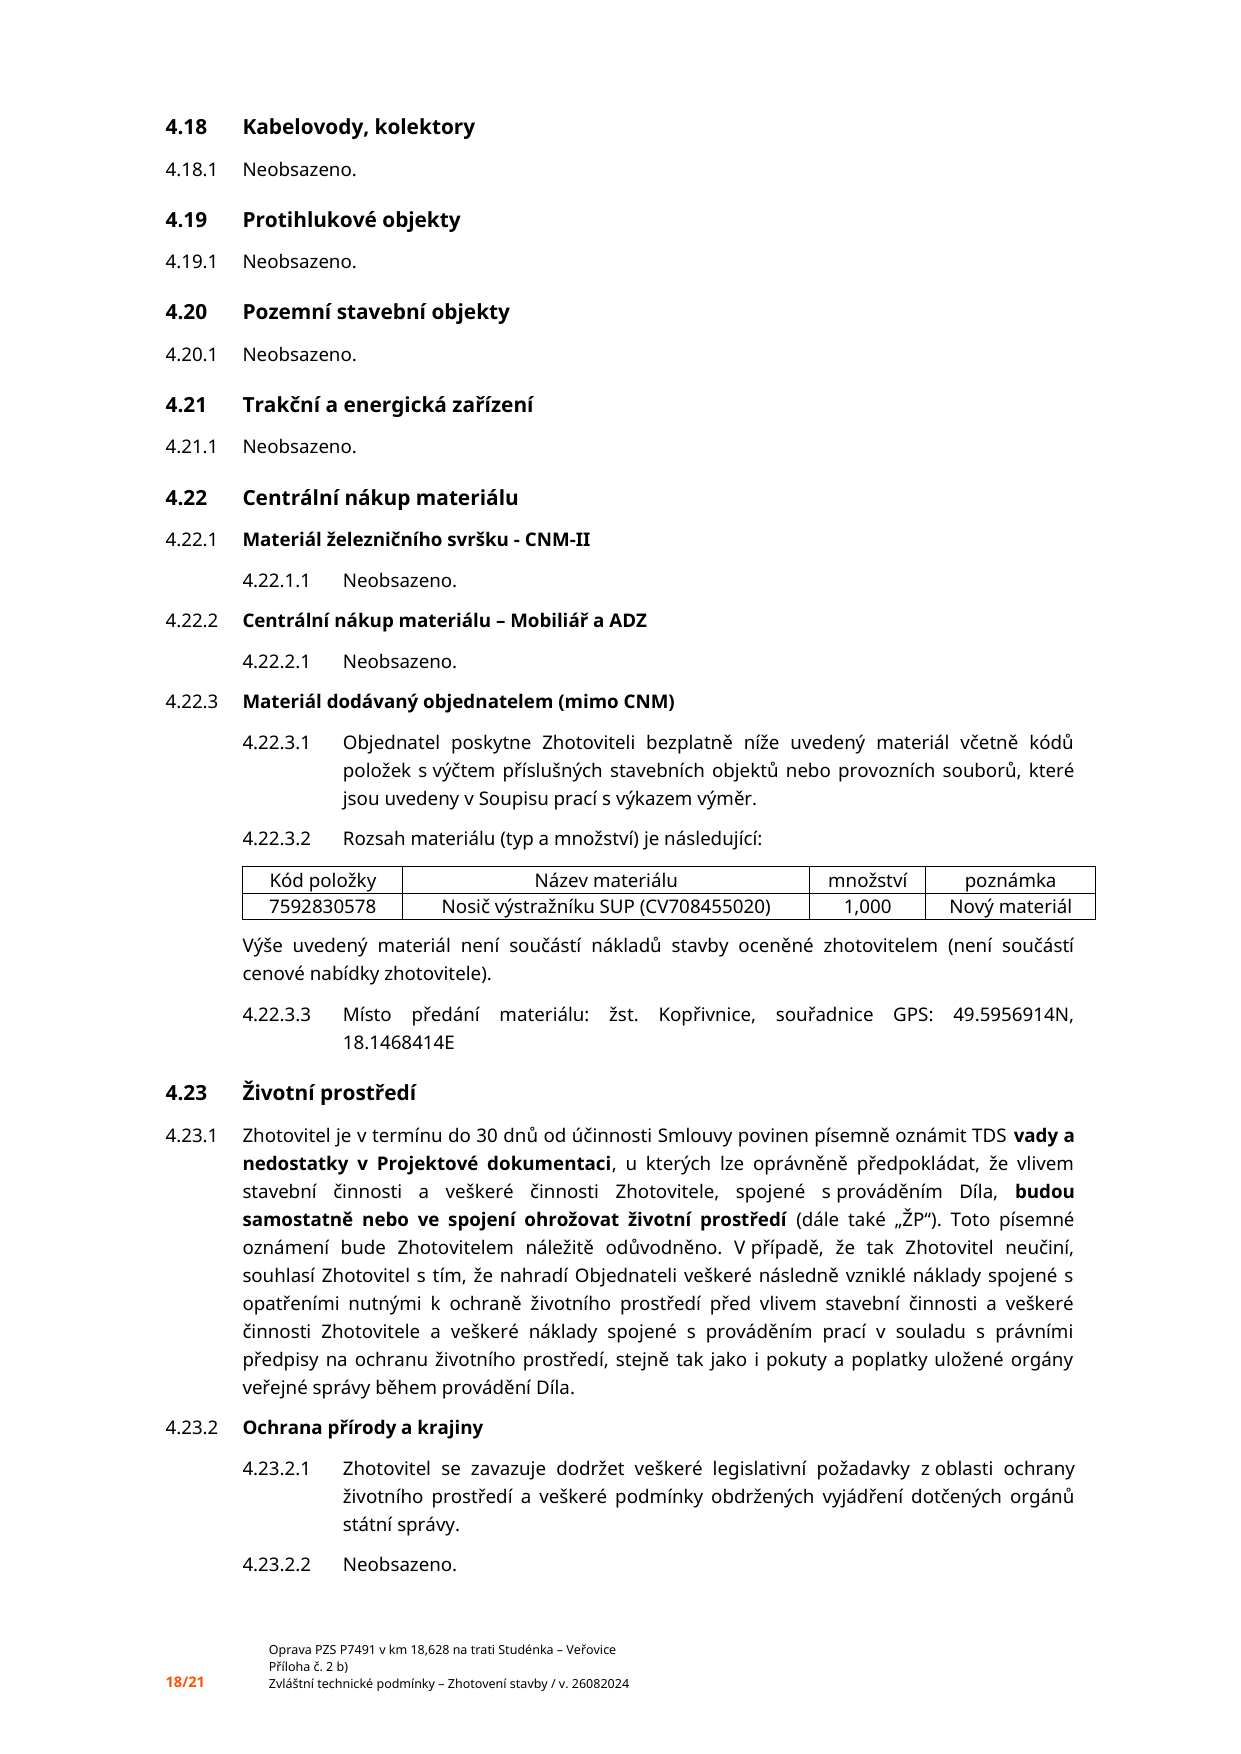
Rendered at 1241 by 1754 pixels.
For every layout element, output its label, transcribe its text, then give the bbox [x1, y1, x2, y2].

text Neobsazeno. [242, 648, 1075, 673]
table_header Název materiálu [403, 867, 809, 893]
text Životní prostředí [165, 1078, 1075, 1107]
list Výše uvedený materiál není součástí nákladů stavby oceněné zhotovitelem (není součástí cenové nabídky zhotovitele). [242, 933, 1075, 986]
text Rozsah materiálu (typ a množství) je následující: [242, 826, 1075, 851]
table_cell 1,000 [810, 894, 925, 919]
list Neobsazeno. [165, 156, 1075, 181]
list Neobsazeno. [165, 248, 1075, 274]
text Neobsazeno. [242, 1552, 1075, 1577]
list Trakční a energická zařízení [165, 390, 1075, 418]
list Pozemní stavební objekty [165, 297, 1075, 326]
text Objednatel poskytne Zhotoviteli bezplatně níže uvedený materiál včetně kódů položek s výčtem příslušných stavebních objektů nebo provozních souborů, které jsou uvedeny v Soupisu prací s výkazem výměr. [242, 729, 1075, 811]
text Centrální nákup materiálu – Mobiliář a ADZ [165, 607, 1075, 633]
text Materiál železničního svršku - CNM-II [165, 526, 1075, 552]
list Kabelovody, kolektory [165, 112, 1075, 141]
list Protihlukové objekty [165, 205, 1075, 233]
text Neobsazeno. [242, 567, 1075, 592]
text Materiál dodávaný objednatelem (mimo CNM) [165, 688, 1075, 714]
table_header poznámka [926, 867, 1095, 893]
table_header množství [810, 867, 925, 893]
list Ochrana přírody a krajiny [165, 1414, 1075, 1440]
table_cell 7592830578 [243, 894, 402, 919]
table_cell Nový materiál [926, 894, 1095, 919]
text Místo předání materiálu: žst. Kopřivnice, souřadnice GPS: 49.5956914N, 18.1468414E [242, 1001, 1075, 1055]
text Zhotovitel se zavazuje dodržet veškeré legislativní požadavky z oblasti ochrany životního prostředí a veškeré podmínky obdržených vyjádření dotčených orgánů státní správy. [242, 1455, 1075, 1537]
table_cell Nosič výstražníku SUP (CV708455020) [403, 894, 809, 919]
table_header Kód položky [243, 867, 402, 893]
text Zhotovitel je v termínu do 30 dnů od účinnosti Smlouvy povinen písemně oznámit TDS vady a nedostatky v Projektové dokumentaci, u kterých lze oprávněně předpokládat, že vlivem stavební činnosti a veškeré činnosti Zhotovitele, spojené s prováděním Díla, budou samostatně nebo ve spojení ohrožovat životní prostředí (dále také „ŽP“). Toto písemné oznámení bude Zhotovitelem náležitě odůvodněno. V případě, že tak Zhotovitel neučiní, souhlasí Zhotovitel s tím, že nahradí Objednateli veškeré následně vzniklé náklady spojené s opatřeními nutnými k ochraně životního prostředí před vlivem stavební činnosti a veškeré činnosti Zhotovitele a veškeré náklady spojené s prováděním prací v souladu s právními předpisy na ochranu životního prostředí, stejně tak jako i pokuty a poplatky uložené orgány veřejné správy během provádění Díla. [165, 1122, 1075, 1399]
list Neobsazeno. [165, 341, 1075, 367]
text Neobsazeno. [165, 434, 1075, 459]
text Centrální nákup materiálu [165, 483, 1075, 511]
